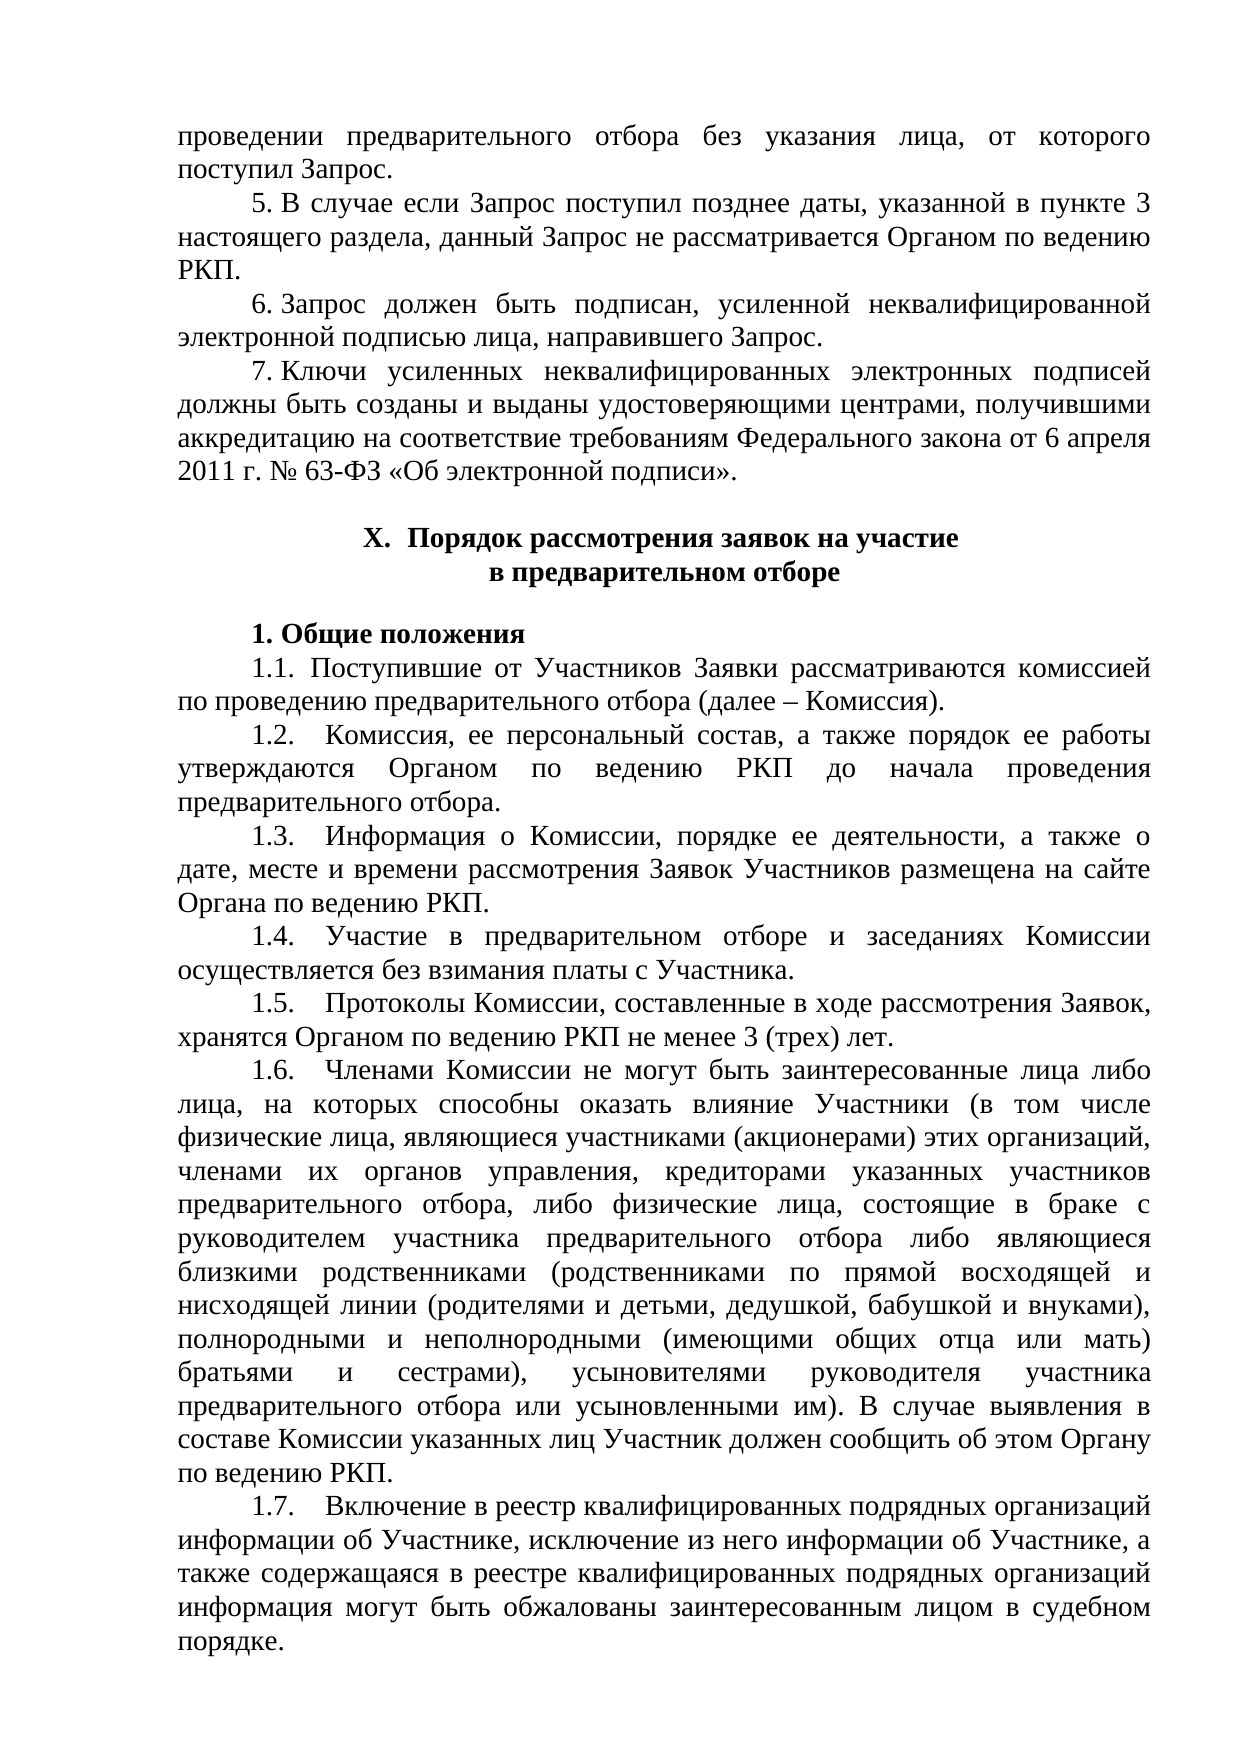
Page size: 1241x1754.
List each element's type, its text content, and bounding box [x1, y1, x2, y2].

list Информация о Комиссии, порядке ее деятельности, а также о дате, месте и времени рассмотрения Заявок Участников размещена на сайте Органа по ведению РКП. [177, 818, 1152, 918]
list Общие положения [177, 616, 1152, 650]
list Поступившие от Участников Заявки рассматриваются комиссией по проведению предварительного отбора (далее – Комиссия). [177, 650, 1152, 717]
list Протоколы Комиссии, составленные в ходе рассмотрения Заявок, хранятся Органом по ведению РКП не менее 3 (трех) лет. [177, 985, 1152, 1052]
list Порядок рассмотрения заявок на участие в предварительном отборе [177, 521, 1152, 588]
list Членами Комиссии не могут быть заинтересованные лица либо лица, на которых способны оказать влияние Участники (в том числе физические лица, являющиеся участниками (акционерами) этих организаций, членами их органов управления, кредиторами указанных участников предварительного отбора, либо физические лица, состоящие в браке с руководителем участника предварительного отбора либо являющиеся близкими родственниками (родственниками по прямой восходящей и нисходящей линии (родителями и детьми, дедушкой, бабушкой и внуками), полнородными и неполнородными (имеющими общих отца или мать) братьями и сестрами), усыновителями руководителя участника предварительного отбора или усыновленными им). В случае выявления в составе Комиссии указанных лиц Участник должен сообщить об этом Органу по ведению РКП. [177, 1052, 1152, 1488]
list Участие в предварительном отборе и заседаниях Комиссии осуществляется без взимания платы с Участника. [177, 918, 1152, 985]
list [177, 118, 1152, 185]
list Ключи усиленных неквалифицированных электронных подписей должны быть созданы и выданы удостоверяющими центрами, получившими аккредитацию на соответствие требованиям Федерального закона от 6 апреля 2011 г. № 63-ФЗ «Об электронной подписи». [177, 353, 1152, 487]
list Комиссия, ее персональный состав, а также порядок ее работы утверждаются Органом по ведению РКП до начала проведения предварительного отбора. [177, 717, 1152, 818]
list Включение в реестр квалифицированных подрядных организаций информации об Участнике, исключение из него информации об Участнике, а также содержащаяся в реестре квалифицированных подрядных организаций информация могут быть обжалованы заинтересованным лицом в судебном порядке. [177, 1488, 1152, 1656]
list Запрос должен быть подписан, усиленной неквалифицированной электронной подписью лица, направившего Запрос. [177, 286, 1152, 353]
list В случае если Запрос поступил позднее даты, указанной в пункте 3 настоящего раздела, данный Запрос не рассматривается Органом по ведению РКП. [177, 185, 1152, 286]
